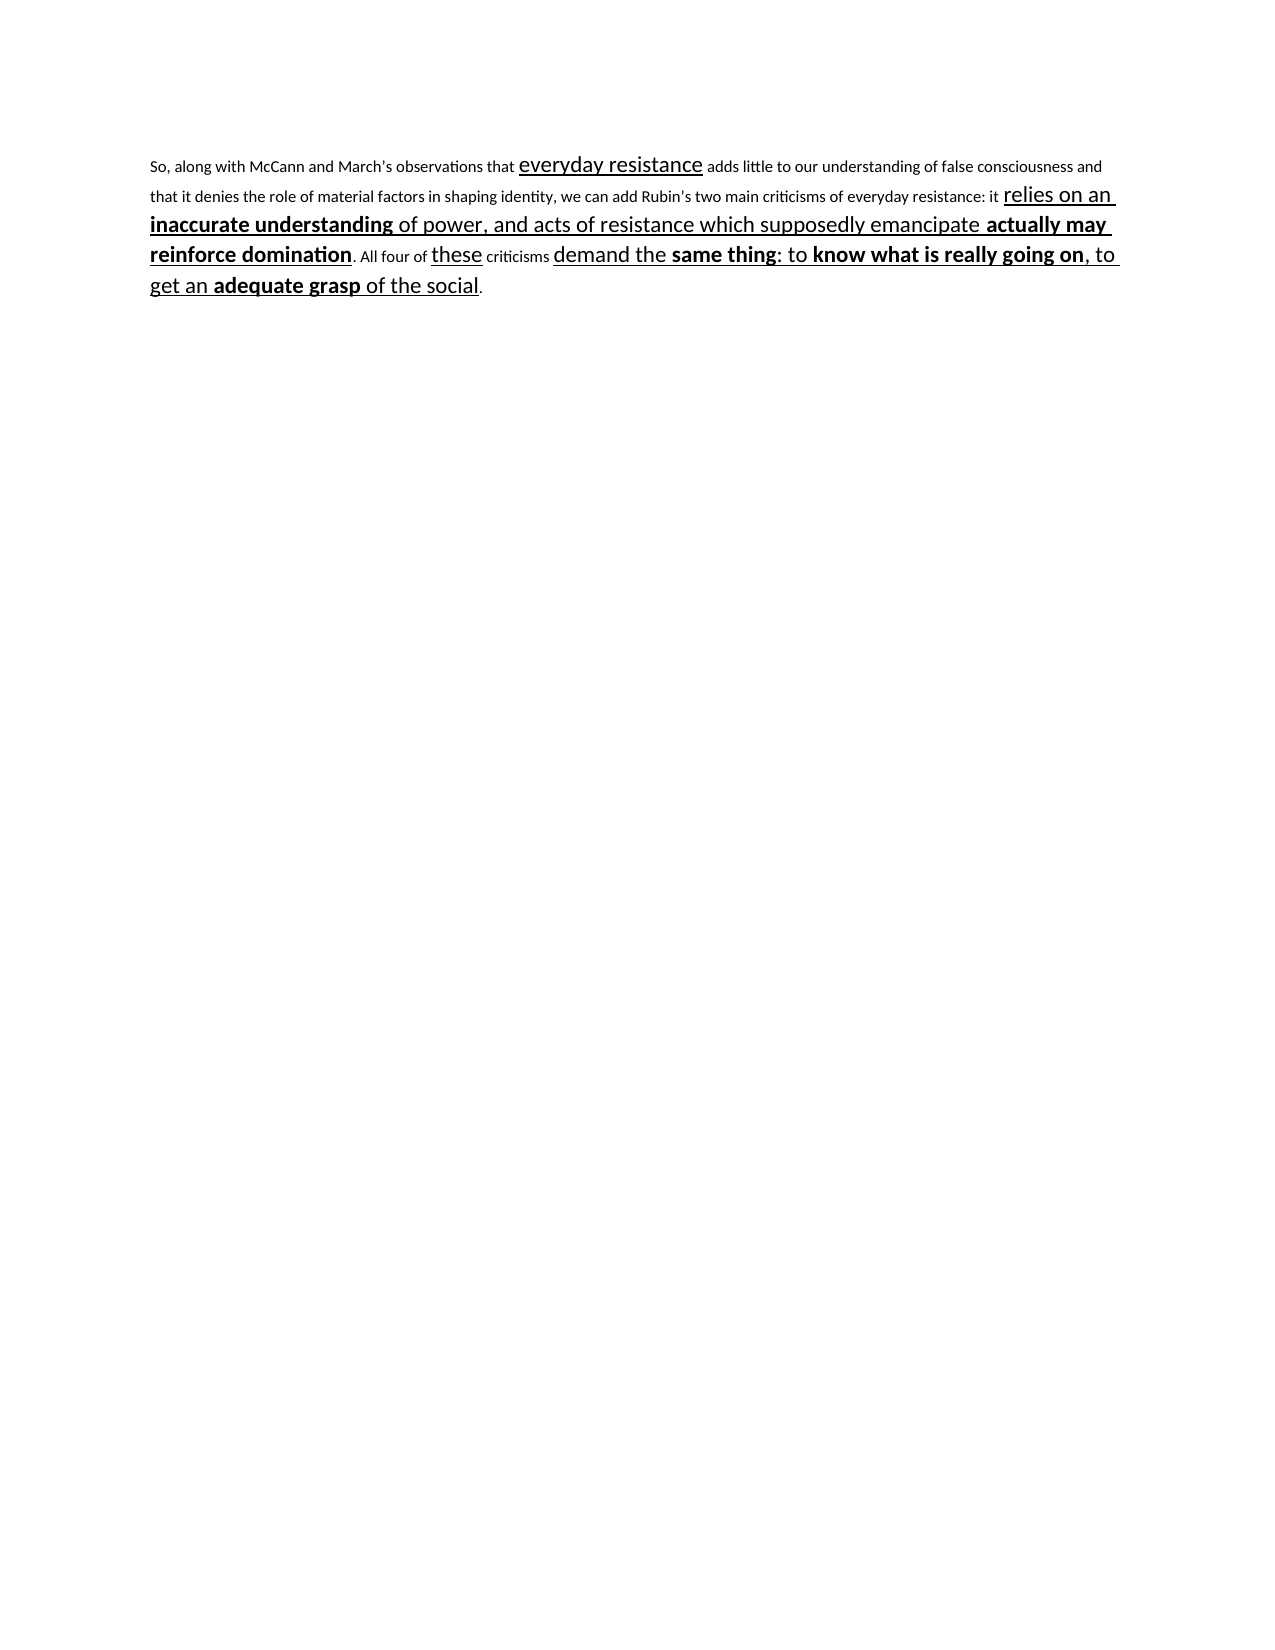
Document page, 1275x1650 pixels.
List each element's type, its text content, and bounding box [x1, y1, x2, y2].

text So, along with McCann and March’s observations that everyday resistance adds little to our understanding of false consciousness and that it denies the role of material factors in shaping identity, we can add Rubin’s two main criticisms of everyday resistance: it relies on an inaccurate understanding of power, and acts of resistance which supposedly emancipate actually may reinforce domination. All four of these criticisms demand the same thing: to know what is really going on, to get an adequate grasp of the social. [150, 150, 1125, 299]
